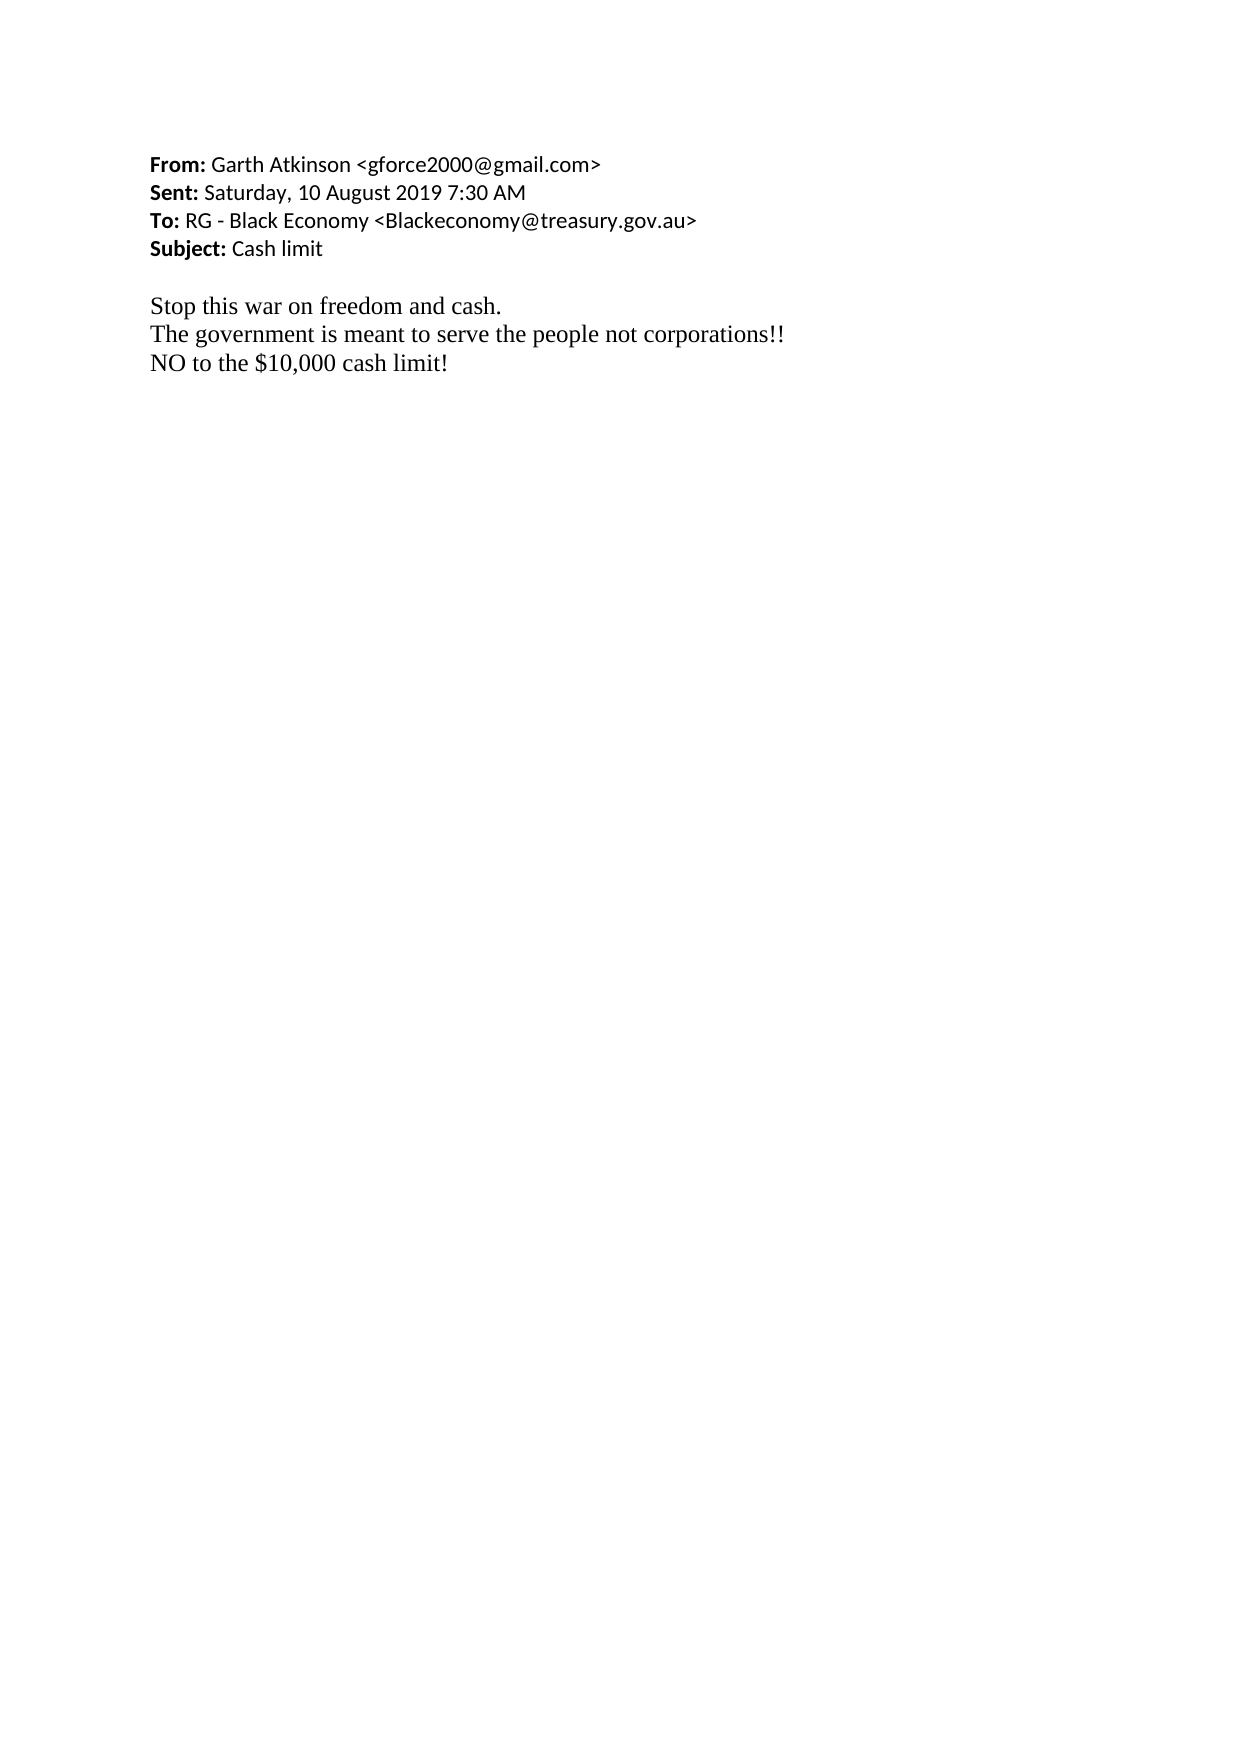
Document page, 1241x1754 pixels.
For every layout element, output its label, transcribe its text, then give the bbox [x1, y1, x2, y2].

text Stop this war on freedom and cash. [150, 291, 1090, 319]
text From: Garth Atkinson <gforce2000@gmail.com> Sent: Saturday, 10 August 2019 7:30 AM To: RG - Black Economy <Blackeconomy@treasury.gov.au> Subject: Cash limit [150, 150, 1090, 262]
text The government is meant to serve the people not corporations!! [150, 319, 1090, 348]
text NO to the $10,000 cash limit! [150, 348, 1090, 377]
